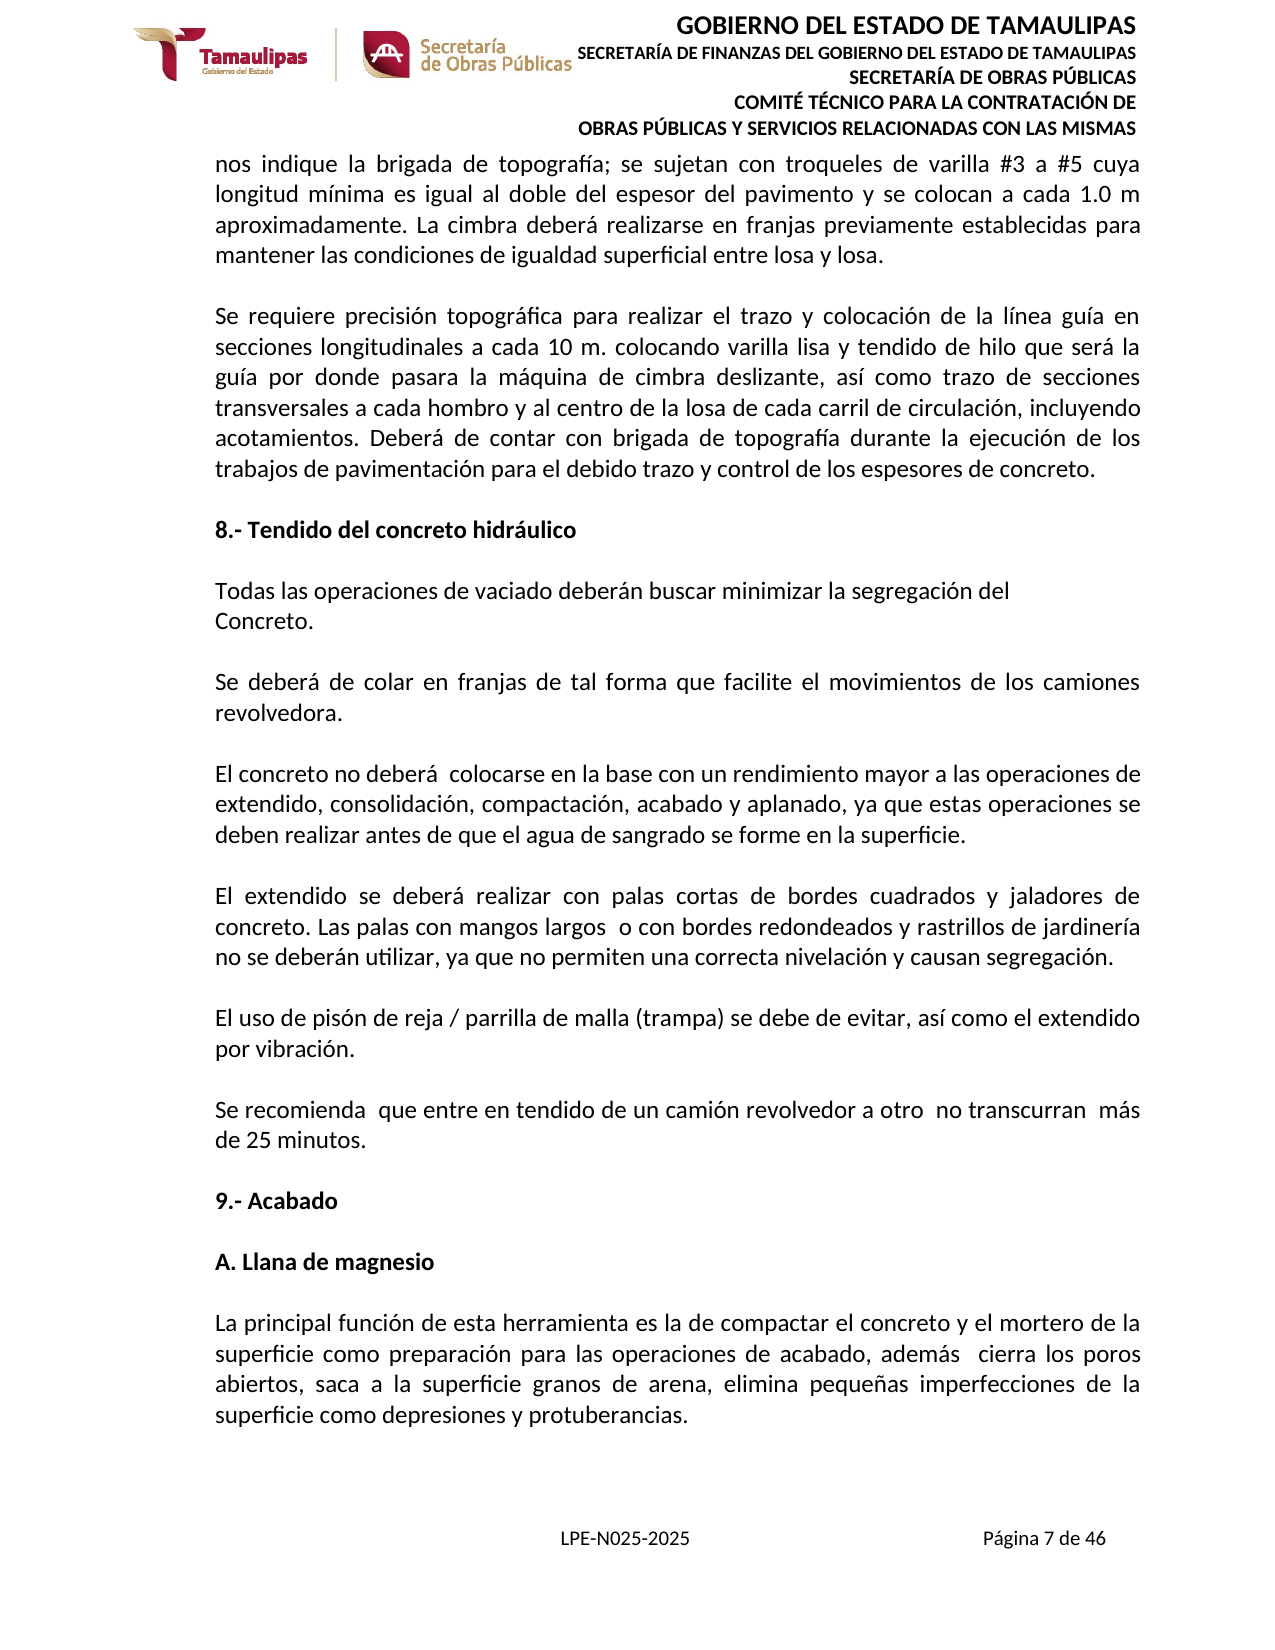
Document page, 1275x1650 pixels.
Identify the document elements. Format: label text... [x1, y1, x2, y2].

text Se requiere precisión topográfica para realizar el trazo y colocación de la línea guía en secciones longitudinales a cada . colocando varilla lisa y tendido de hilo que será la guía por donde pasara la máquina de cimbra deslizante, así como trazo de secciones transversales a cada hombro y al centro de la losa de cada carril de circulación, incluyendo acotamientos. Deberá de contar con brigada de topografía durante la ejecución de los trabajos de pavimentación para el debido trazo y control de los espesores de concreto. [215, 300, 1142, 483]
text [215, 148, 1142, 270]
text El extendido se deberá realizar con palas cortas de bordes cuadrados y jaladores de concreto. Las palas con mangos largos o con bordes redondeados y rastrillos de jardinería no se deberán utilizar, ya que no permiten una correcta nivelación y causan segregación. [215, 880, 1142, 972]
text 9.- Acabado [215, 1185, 1142, 1216]
text Se deberá de colar en franjas de tal forma que facilite el movimientos de los camiones revolvedora. [215, 667, 1142, 728]
text Se recomienda que entre en tendido de un camión revolvedor a otro no transcurran más de 25 minutos. [215, 1094, 1142, 1155]
text A. Llana de magnesio [215, 1246, 1142, 1277]
text El concreto no deberá colocarse en la base con un rendimiento mayor a las operaciones de extendido, consolidación, compactación, acabado y aplanado, ya que estas operaciones se deben realizar antes de que el agua de sangrado se forme en la superficie. [215, 758, 1142, 850]
text Concreto. [215, 606, 1142, 636]
text El uso de pisón de reja / parrilla de malla (trampa) se debe de evitar, así como el extendido por vibración. [215, 1002, 1142, 1063]
picture [126, 6, 663, 97]
text La principal función de esta herramienta es la de compactar el concreto y el mortero de la superficie como preparación para las operaciones de acabado, además cierra los poros abiertos, saca a la superficie granos de arena, elimina pequeñas imperfecciones de la superficie como depresiones y protuberancias. [215, 1307, 1142, 1429]
text 8.- Tendido del concreto hidráulico [215, 514, 1142, 544]
text Todas las operaciones de vaciado deberán buscar minimizar la segregación del [215, 575, 1142, 606]
